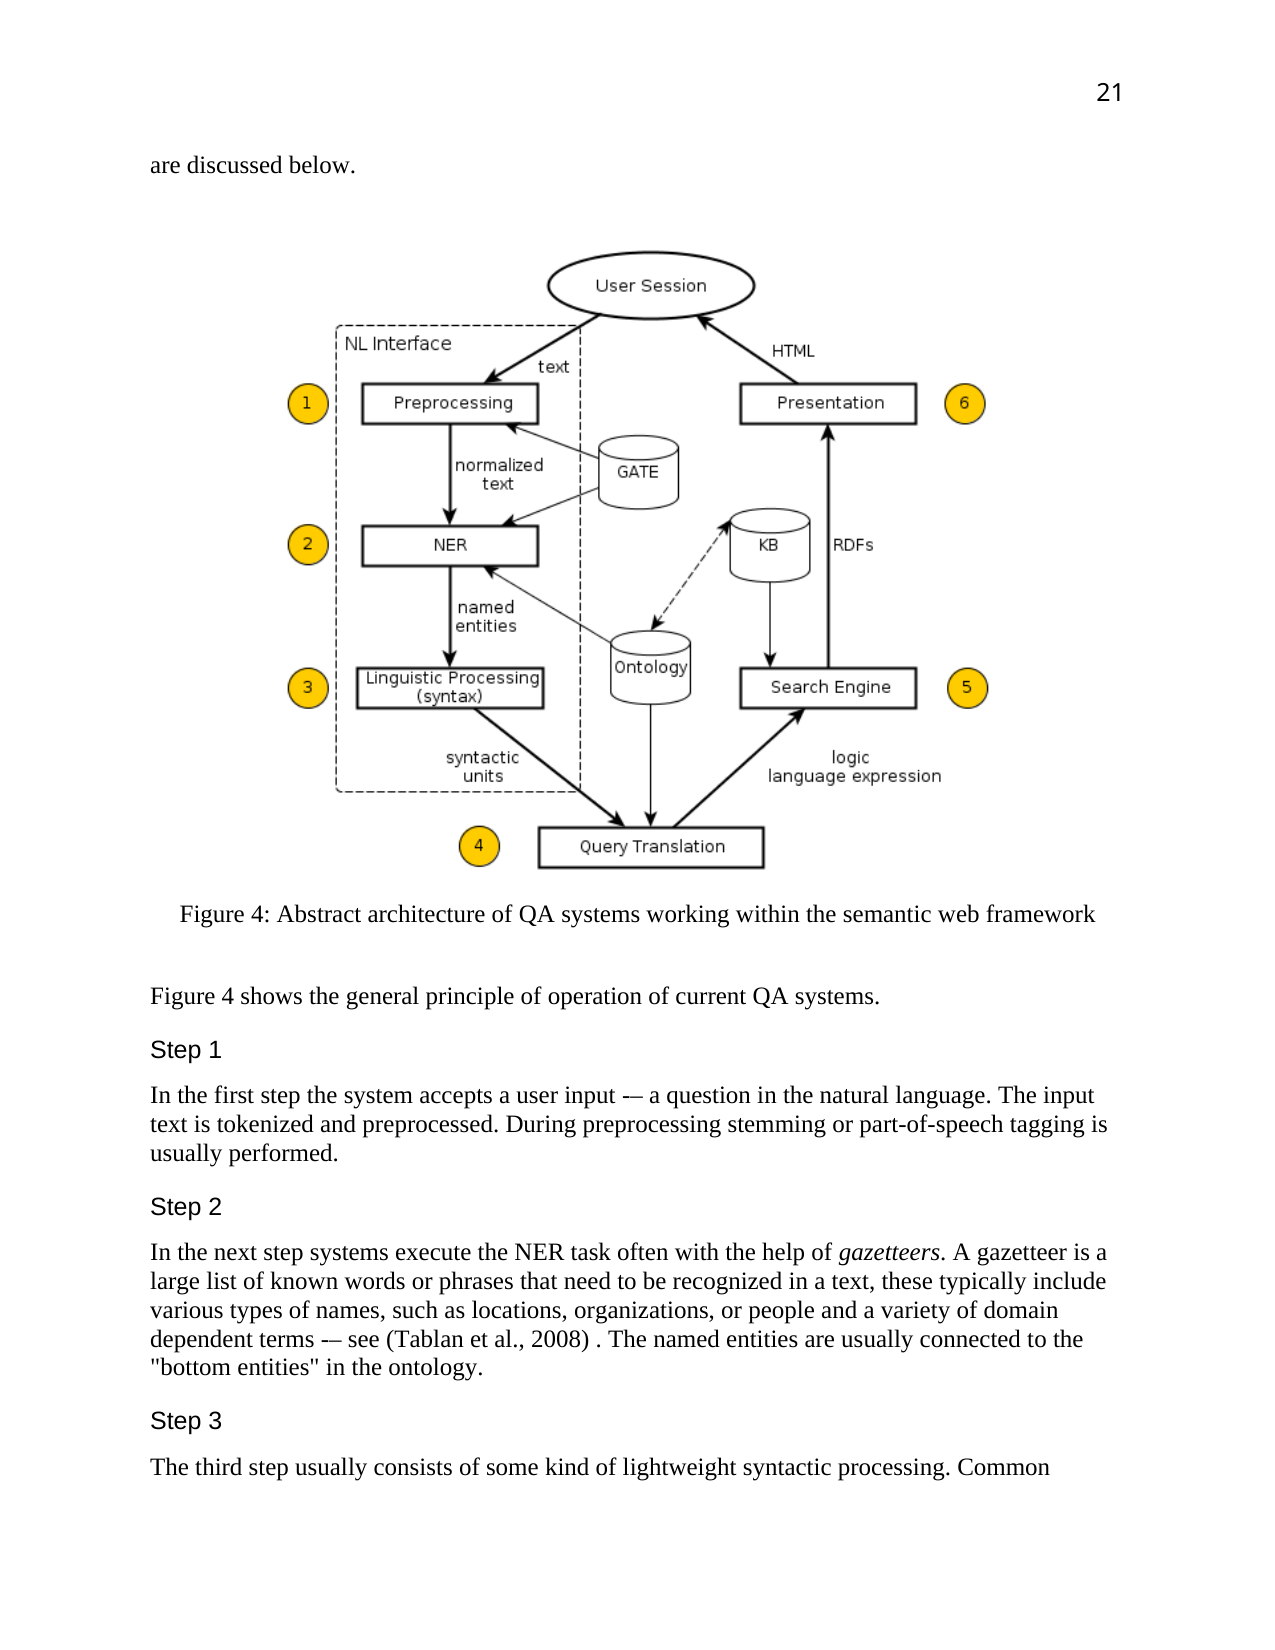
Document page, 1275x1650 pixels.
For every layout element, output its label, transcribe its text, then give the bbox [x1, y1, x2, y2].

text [150, 1452, 1125, 1480]
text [150, 150, 1125, 179]
text Figure 4: Abstract architecture of QA systems working within the semantic web framework [150, 899, 1125, 928]
subtitle Step 1 [150, 1035, 1125, 1064]
text In the first step the system accepts a user input -– a question in the natural language. The input text is tokenized and preprocessed. During preprocessing stemming or part-of-speech tagging is usually performed. [150, 1081, 1125, 1167]
text In the next step systems execute the NER task often with the help of gazetteers. A gazetteer is a large list of known words or phrases that need to be recognized in a text, these typically include various types of names, such as locations, organizations, or people and a variety of domain dependent terms -– see (Tablan et al., 2008) . The named entities are usually connected to the "bottom entities" in the ontology. [150, 1237, 1125, 1381]
text Figure 4 shows the general principle of operation of current QA systems. [150, 981, 1125, 1010]
picture [268, 232, 1007, 887]
subtitle Step 3 [150, 1406, 1125, 1435]
subtitle Step 2 [150, 1192, 1125, 1221]
